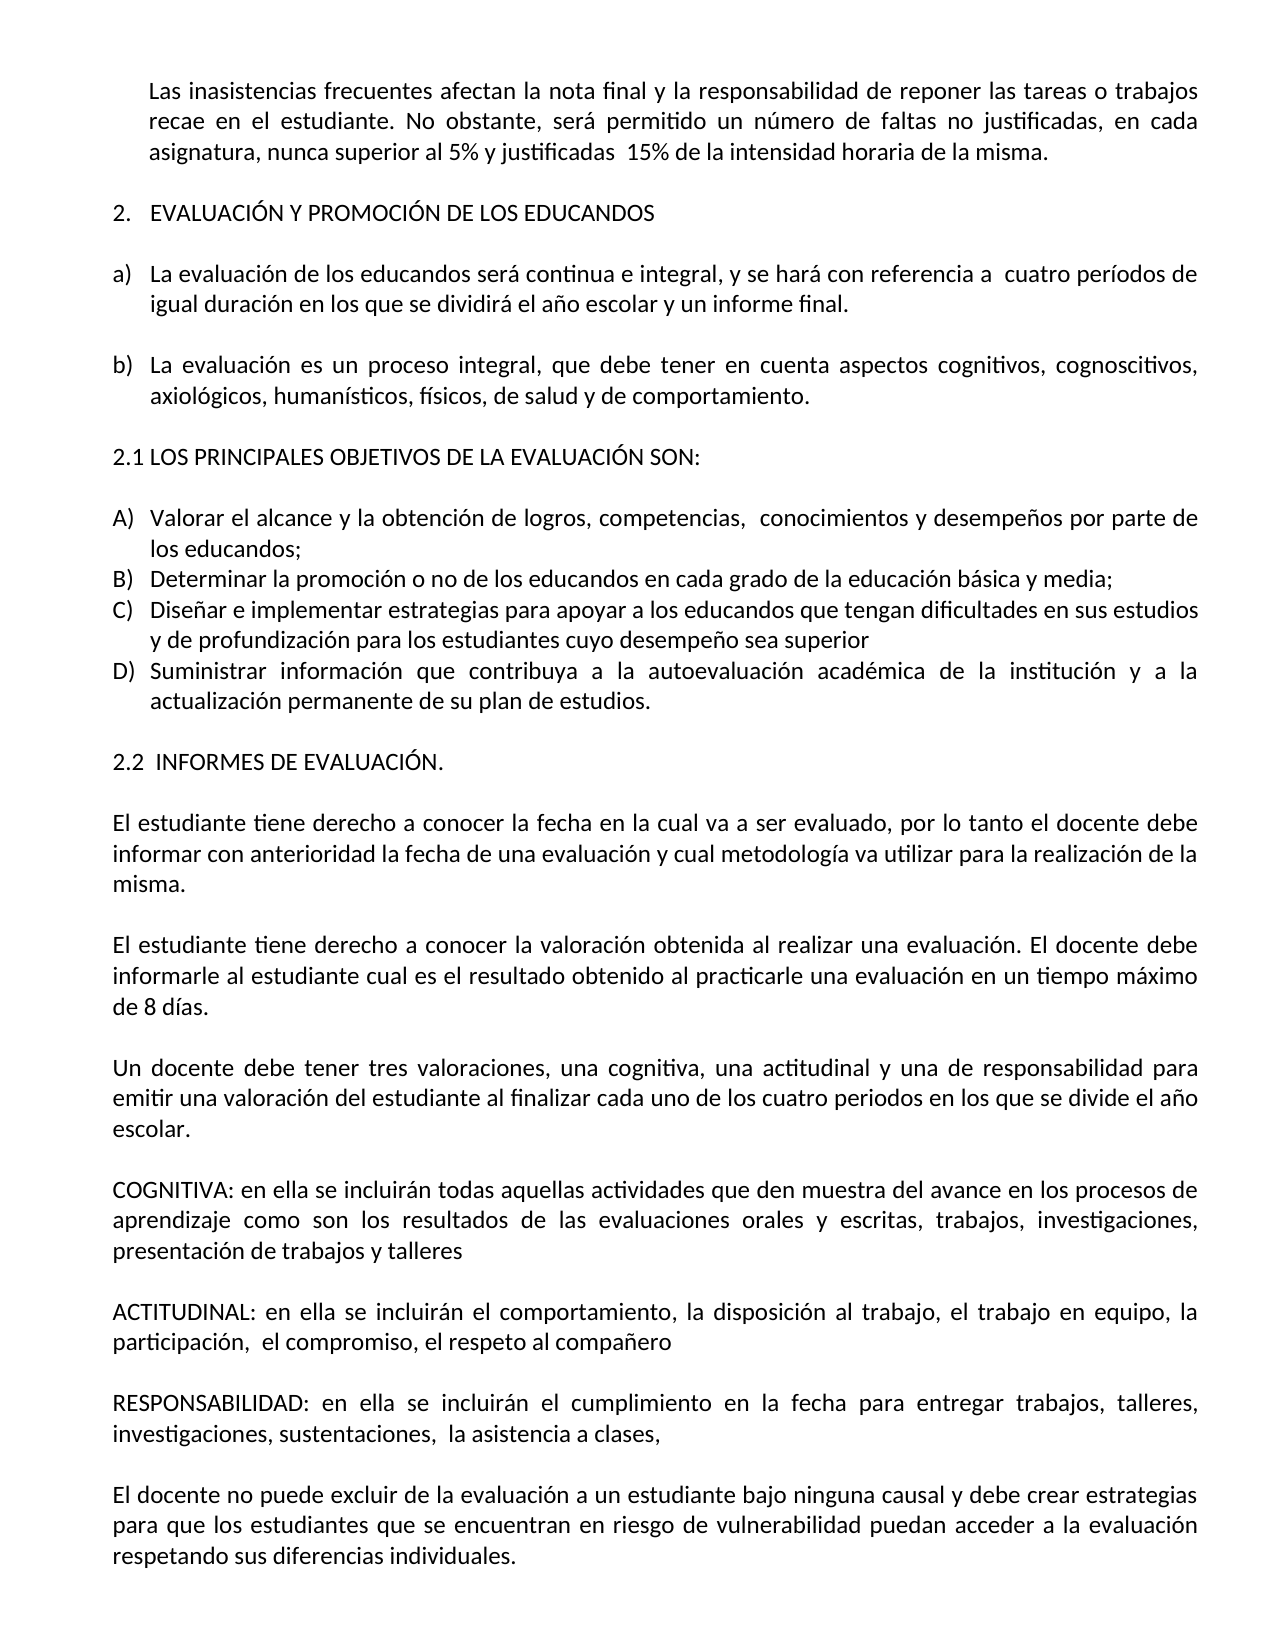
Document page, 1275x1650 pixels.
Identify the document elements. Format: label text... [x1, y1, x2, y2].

text ACTITUDINAL: en ella se incluirán el comportamiento, la disposición al trabajo, el trabajo en equipo, la participación, el compromiso, el respeto al compañero [112, 1296, 1200, 1357]
text Las inasistencias frecuentes afectan la nota final y la responsabilidad de reponer las tareas o trabajos recae en el estudiante. No obstante, será permitido un número de faltas no justificadas, en cada asignatura, nunca superior al 5% y justificadas 15% de la intensidad horaria de la misma. [149, 75, 1200, 167]
text 2.1 LOS PRINCIPALES OBJETIVOS DE LA EVALUACIÓN SON: [112, 441, 1200, 472]
text El estudiante tiene derecho a conocer la fecha en la cual va a ser evaluado, por lo tanto el docente debe informar con anterioridad la fecha de una evaluación y cual metodología va utilizar para la realización de la misma. [112, 807, 1200, 899]
list Valorar el alcance y la obtención de logros, competencias, conocimientos y desempeños por parte de los educandos; [112, 502, 1200, 563]
text Un docente debe tener tres valoraciones, una cognitiva, una actitudinal y una de responsabilidad para emitir una valoración del estudiante al finalizar cada uno de los cuatro periodos en los que se divide el año escolar. [112, 1052, 1200, 1143]
list Diseñar e implementar estrategias para apoyar a los educandos que tengan dificultades en sus estudios y de profundización para los estudiantes cuyo desempeño sea superior [112, 594, 1200, 655]
list Determinar la promoción o no de los educandos en cada grado de la educación básica y media; [112, 563, 1200, 594]
text 2.2 INFORMES DE EVALUACIÓN. [112, 746, 1200, 777]
text El docente no puede excluir de la evaluación a un estudiante bajo ninguna causal y debe crear estrategias para que los estudiantes que se encuentran en riesgo de vulnerabilidad puedan acceder a la evaluación respetando sus diferencias individuales. [112, 1479, 1200, 1571]
text COGNITIVA: en ella se incluirán todas aquellas actividades que den muestra del avance en los procesos de aprendizaje como son los resultados de las evaluaciones orales y escritas, trabajos, investigaciones, presentación de trabajos y talleres [112, 1174, 1200, 1265]
list Suministrar información que contribuya a la autoevaluación académica de la institución y a la actualización permanente de su plan de estudios. [112, 655, 1200, 716]
text RESPONSABILIDAD: en ella se incluirán el cumplimiento en la fecha para entregar trabajos, talleres, investigaciones, sustentaciones, la asistencia a clases, [112, 1387, 1200, 1448]
list EVALUACIÓN Y PROMOCIÓN DE LOS EDUCANDOS [112, 197, 1200, 228]
text El estudiante tiene derecho a conocer la valoración obtenida al realizar una evaluación. El docente debe informarle al estudiante cual es el resultado obtenido al practicarle una evaluación en un tiempo máximo de 8 días. [112, 929, 1200, 1021]
list La evaluación de los educandos será continua e integral, y se hará con referencia a cuatro períodos de igual duración en los que se dividirá el año escolar y un informe final. [112, 258, 1200, 319]
list La evaluación es un proceso integral, que debe tener en cuenta aspectos cognitivos, cognoscitivos, axiológicos, humanísticos, físicos, de salud y de comportamiento. [112, 350, 1200, 411]
